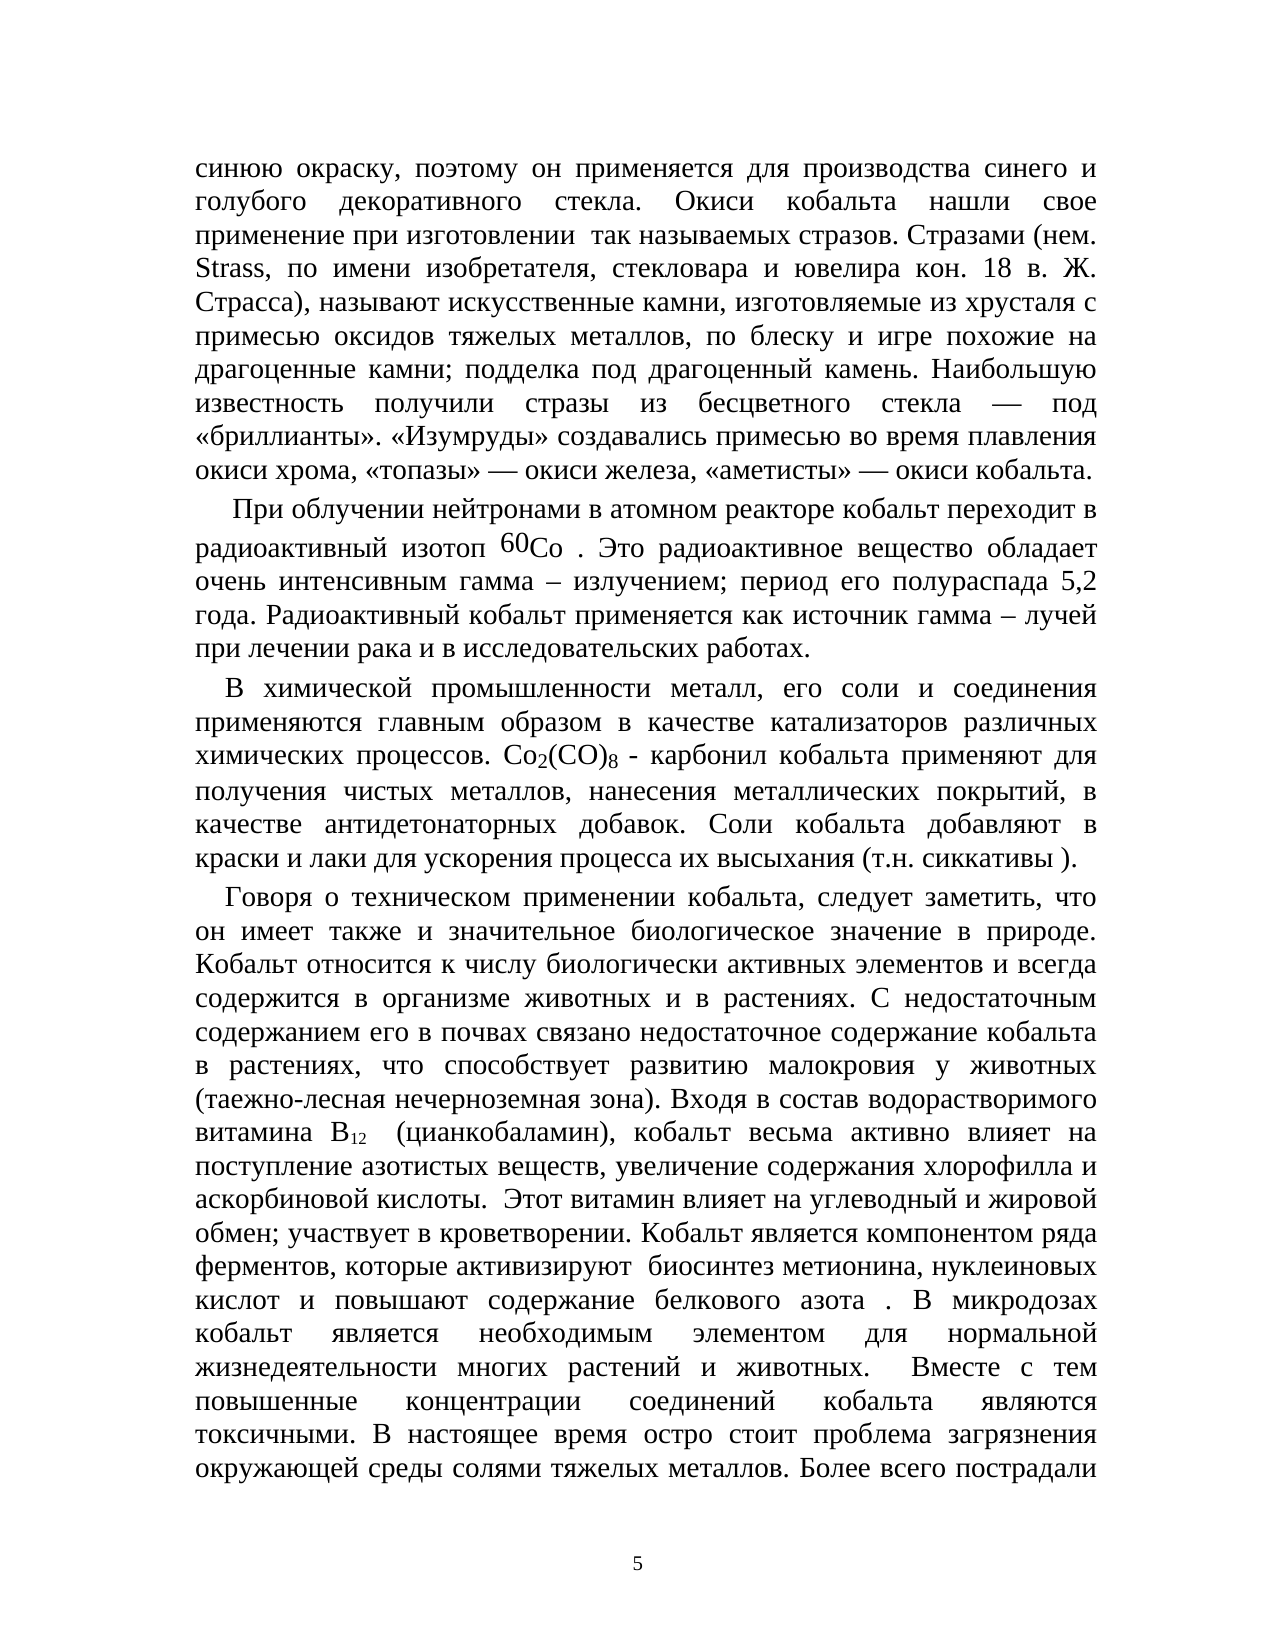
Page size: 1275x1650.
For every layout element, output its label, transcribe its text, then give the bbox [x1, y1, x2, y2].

text В химической промышленности металл, его соли и соединения применяются главным образом в качестве катализаторов различных химических процессов. Со2(СО)8 - карбонил кобальта применяют для получения чистых металлов, нанесения металлических покрытий, в качестве антидетонаторных добавок. Соли кобальта добавляют в краски и лаки для ускорения процесса их высыхания (т.н. сиккативы ). [195, 670, 1098, 873]
text При облучении нейтронами в атомном реакторе кобальт переходит в радиоактивный изотоп 60Со . Это радиоактивное вещество обладает очень интенсивным гамма – излучением; период его полураспада 5,2 года. Радиоактивный кобальт применяется как источник гамма – лучей при лечении рака и в исследовательских работах. [195, 492, 1098, 664]
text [195, 150, 1098, 485]
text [195, 879, 1098, 1483]
